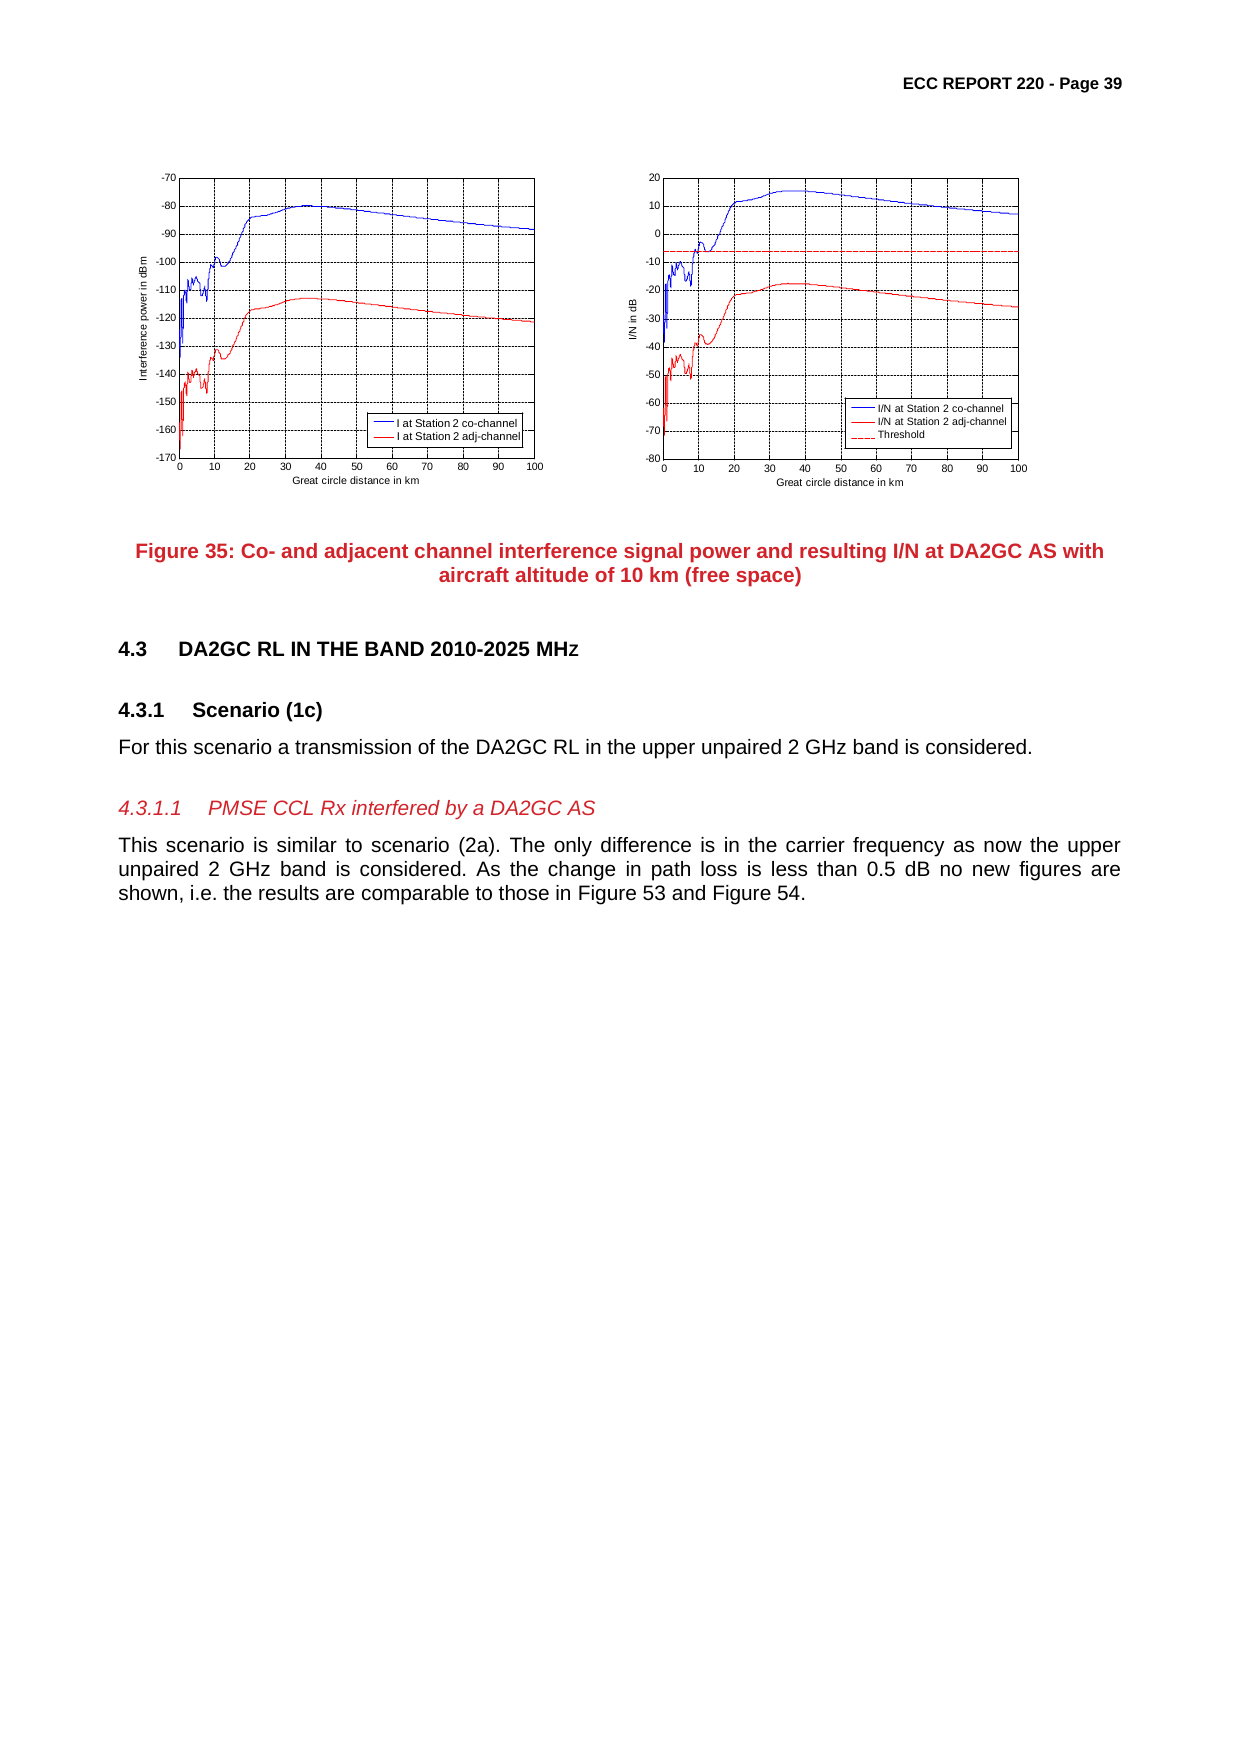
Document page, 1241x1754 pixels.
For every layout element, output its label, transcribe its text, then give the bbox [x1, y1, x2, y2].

text For this scenario a transmission of the DA2GC RL in the upper unpaired 2 GHz band is considered. [118, 734, 1122, 758]
text Figure 35: Co- and adjacent channel interference signal power and resulting I/N at DA2GC AS with aircraft altitude of 10 km (free space) [118, 539, 1122, 587]
subtitle DA2GC RL in the band 2010-2025 MHz [118, 637, 1122, 661]
text This scenario is similar to scenario (2a). The only difference is in the carrier frequency as now the upper unpaired 2 GHz band is considered. As the change in path loss is less than 0.5 dB no new figures are shown, i.e. the results are comparable to those in Figure 53 and Figure 54. [118, 832, 1122, 904]
subtitle PMSE CCL Rx interfered by a DA2GC AS [118, 796, 1122, 820]
subtitle Scenario (1c) [118, 698, 1122, 722]
table_header [107, 150, 591, 514]
table_header [591, 150, 1078, 514]
